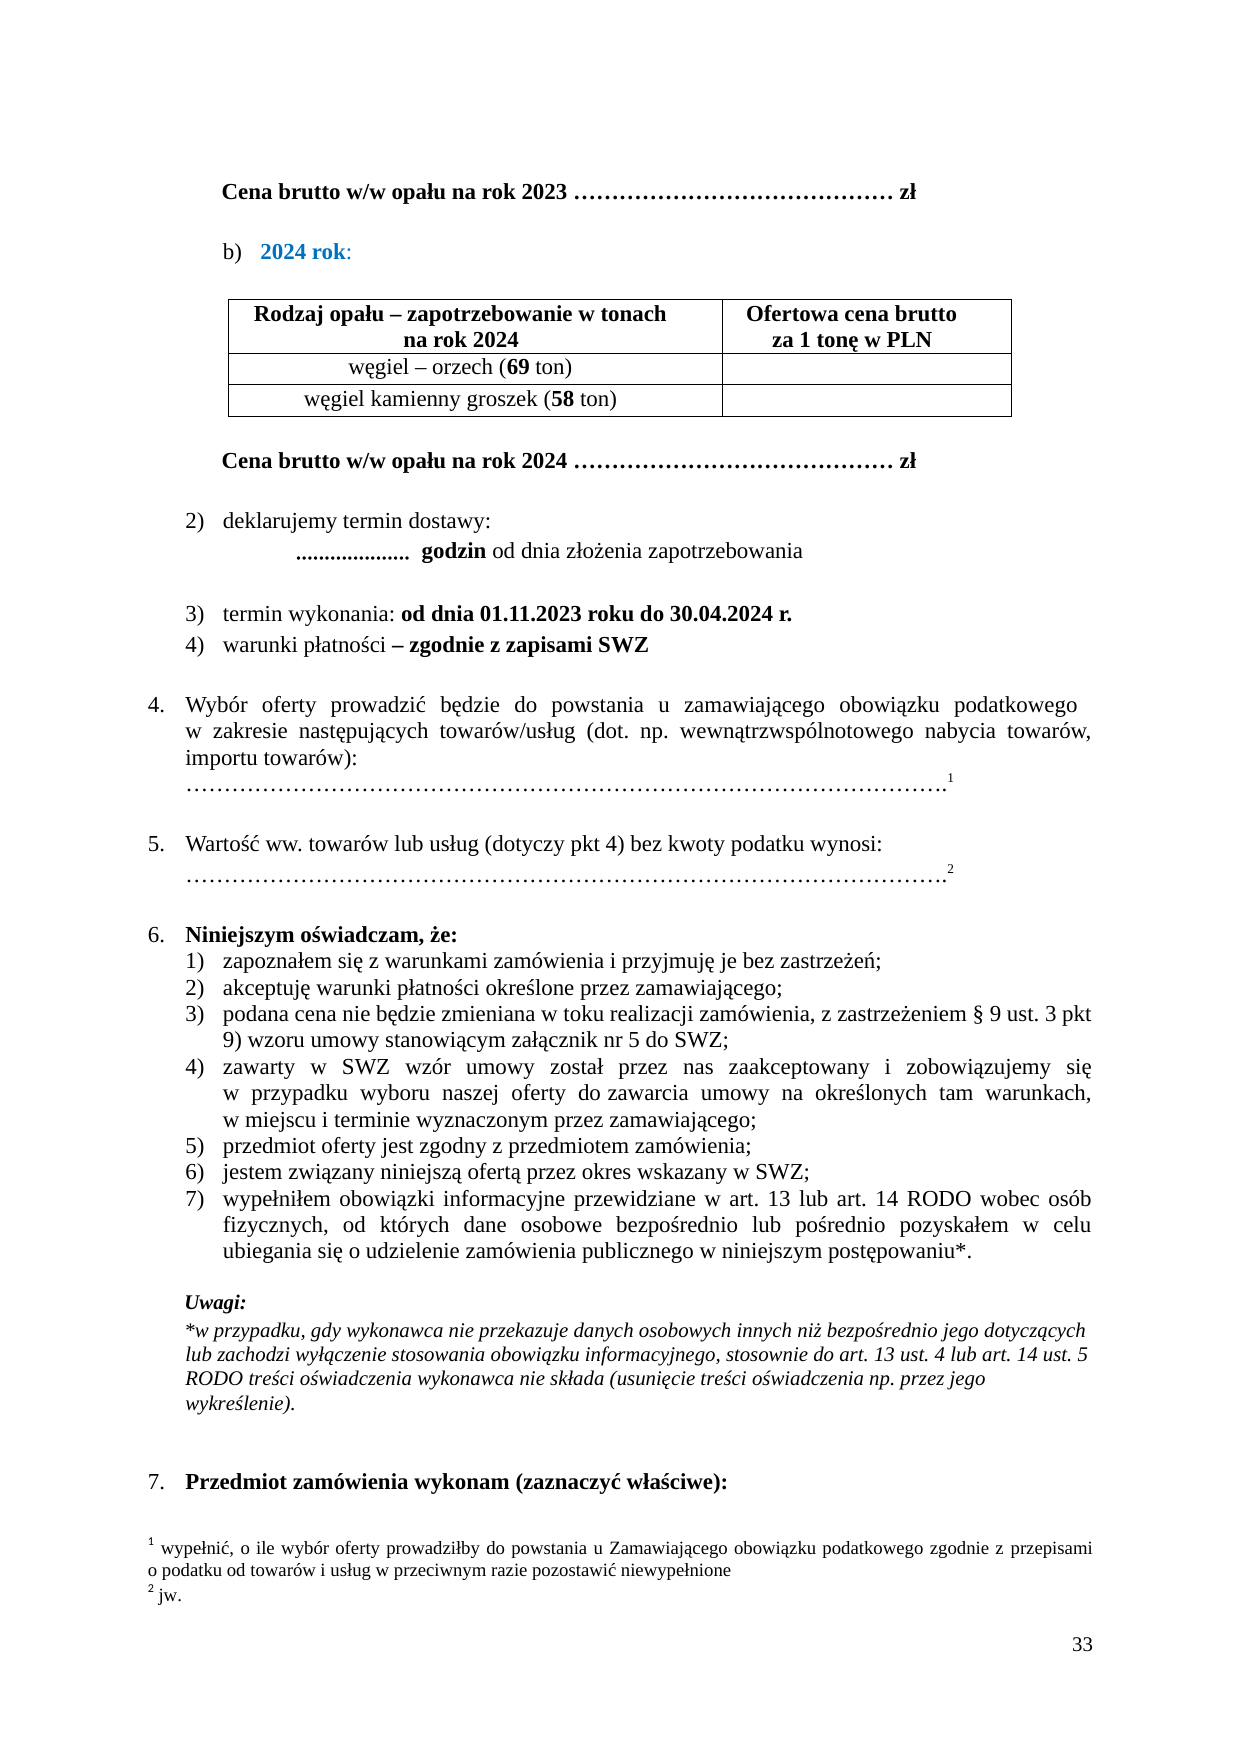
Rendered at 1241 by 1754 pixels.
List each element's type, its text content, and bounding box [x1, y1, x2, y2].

text .................... godzin od dnia złożenia zapotrzebowania [250, 538, 1063, 564]
text Cena brutto w/w opału na rok 2023 …………………………………… zł [147, 178, 1063, 204]
text *w przypadku, gdy wykonawca nie przekazuje danych osobowych innych niż bezpośrednio jego dotyczących lub zachodzi wyłączenie stosowania obowiązku informacyjnego, stosownie do art. 13 ust. 4 lub art. 14 ust. 5 RODO treści oświadczenia wykonawca nie składa (usunięcie treści oświadczenia np. przez jego wykreślenie). [184, 1318, 1092, 1414]
list deklarujemy termin dostawy: [185, 507, 1093, 534]
list 2024 rok: [223, 238, 1093, 264]
list zawarty w SWZ wzór umowy został przez nas zaakceptowany i zobowiązujemy się w przypadku wyboru naszej oferty do zawarcia umowy na określonych tam warunkach, w miejscu i terminie wyznaczonym przez zamawiającego; [185, 1053, 1092, 1132]
list jestem związany niniejszą ofertą przez okres wskazany w SWZ; [185, 1158, 1092, 1185]
table_header Ofertowa cena brutto za 1 tonę w PLN [723, 300, 1011, 352]
list wypełniłem obowiązki informacyjne przewidziane w art. 13 lub art. 14 RODO wobec osób fizycznych, od których dane osobowe bezpośrednio lub pośrednio pozyskałem w celu ubiegania się o udzielenie zamówienia publicznego w niniejszym postępowaniu*. [185, 1185, 1093, 1264]
table_header Rodzaj opału – zapotrzebowanie w tonach na rok 2024 [229, 300, 722, 352]
list przedmiot oferty jest zgodny z przedmiotem zamówienia; [185, 1132, 1092, 1158]
list warunki płatności – zgodnie z zapisami SWZ [185, 631, 1093, 657]
text Uwagi: [184, 1290, 1063, 1314]
list podana cena nie będzie zmieniana w toku realizacji zamówienia, z zastrzeżeniem § 9 ust. 3 pkt 9) wzoru umowy stanowiącym załącznik nr 5 do SWZ; [185, 1000, 1093, 1053]
list zapoznałem się z warunkami zamówienia i przyjmuję je bez zastrzeżeń; [185, 947, 1092, 974]
text Cena brutto w/w opału na rok 2024 …………………………………… zł [147, 447, 1063, 473]
list Przedmiot zamówienia wykonam (zaznaczyć właściwe): [148, 1468, 1093, 1494]
table_cell [723, 385, 1011, 416]
table_cell węgiel – orzech (69 ton) [229, 354, 722, 384]
table_cell [723, 354, 1011, 384]
list Wybór oferty prowadzić będzie do powstania u zamawiającego obowiązku podatkowego w zakresie następujących towarów/usług (dot. np. wewnątrzwspólnotowego nabycia towarów, importu towarów): [148, 691, 1093, 770]
list akceptuję warunki płatności określone przez zamawiającego; [185, 974, 1093, 1000]
list Wartość ww. towarów lub usług (dotyczy pkt 4) bez kwoty podatku wynosi: ………………………………………………………………………………………. [148, 831, 1093, 887]
list Niniejszym oświadczam, że: [148, 921, 1092, 947]
text ………………………………………………………………………………………. [185, 770, 1093, 796]
table_cell węgiel kamienny groszek (58 ton) [229, 385, 722, 416]
list termin wykonania: od dnia 01.11.2023 roku do 30.04.2024 r. [185, 600, 1093, 627]
